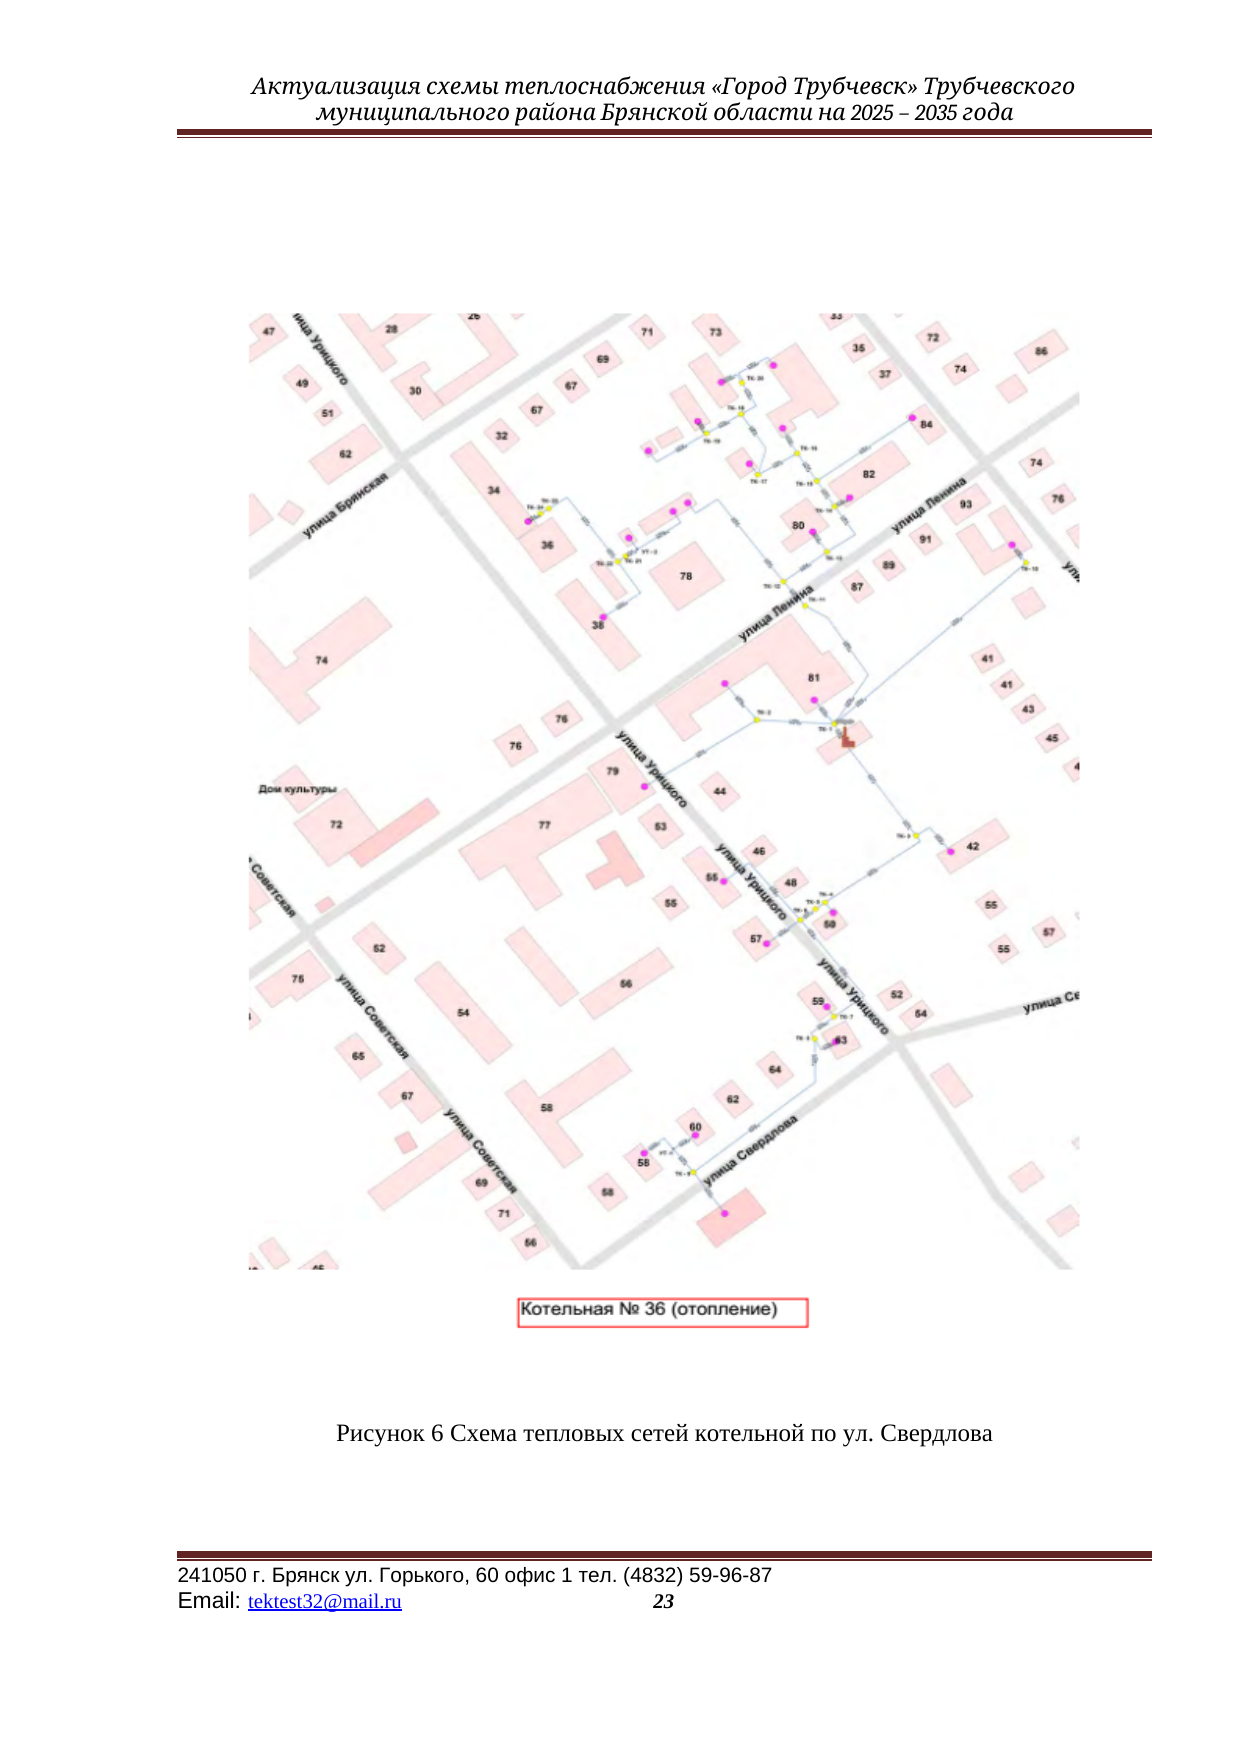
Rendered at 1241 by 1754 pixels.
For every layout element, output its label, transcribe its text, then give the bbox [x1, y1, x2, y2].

text Рисунок 6 Схема тепловых сетей котельной по ул. Свердлова [177, 1418, 1152, 1447]
picture [193, 171, 1136, 1414]
